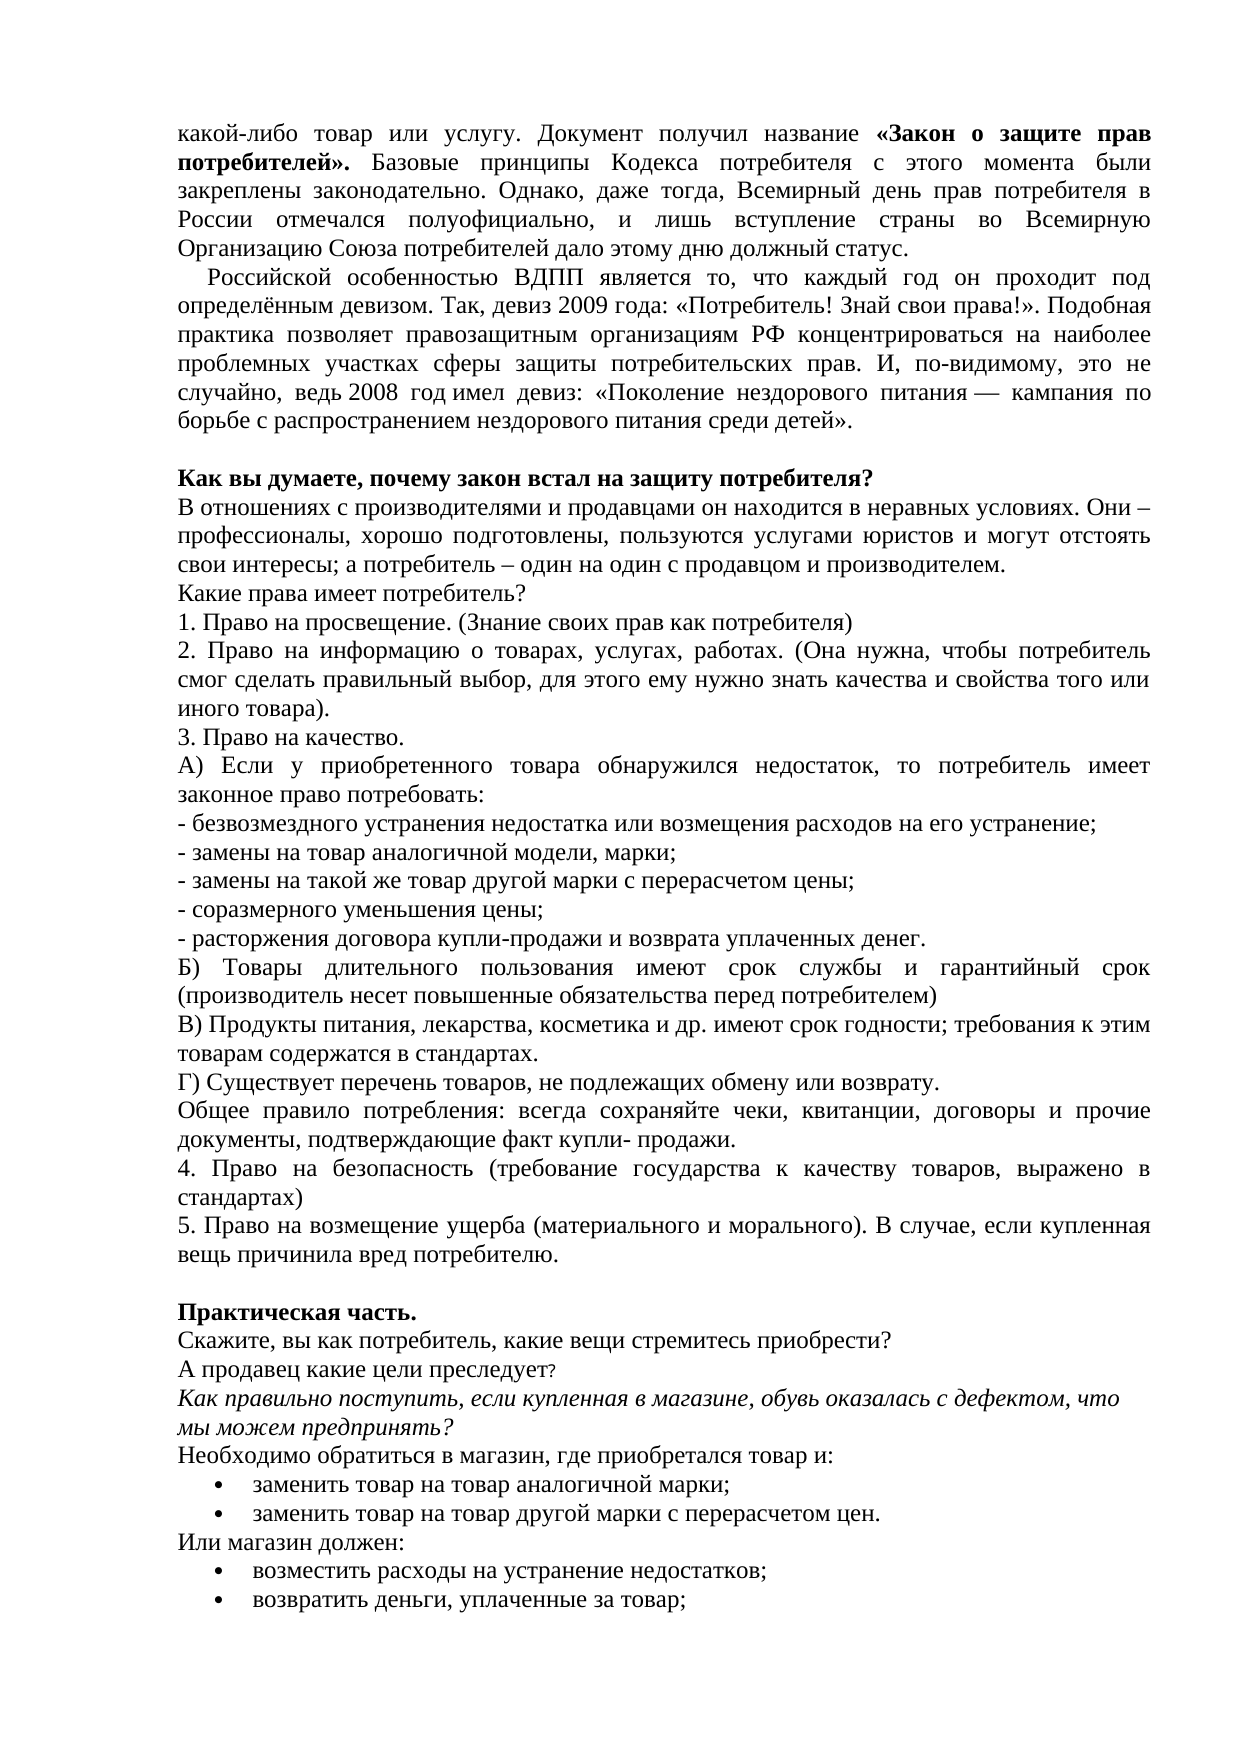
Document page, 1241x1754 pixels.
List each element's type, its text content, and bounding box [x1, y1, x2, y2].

text А) Если у приобретенного товара обнаружился недостаток, то потребитель имеет законное право потребовать: [177, 751, 1152, 808]
text Необходимо обратиться в магазин, где приобретался товар и: [177, 1441, 1152, 1469]
list возвратить деньги, уплаченные за товар; [215, 1584, 1152, 1613]
text Как правильно поступить, если купленная в магазине, обувь оказалась с дефектом, что мы можем предпринять? [177, 1383, 1152, 1441]
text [177, 118, 1152, 262]
text - расторжения договора купли-продажи и возврата уплаченных денег. [177, 923, 1152, 952]
text В) Продукты питания, лекарства, косметика и др. имеют срок годности; требования к этим товарам содержатся в стандартах. [177, 1009, 1152, 1067]
text Общее правило потребления: всегда сохраняйте чеки, квитанции, договоры и прочие документы, подтверждающие факт купли- продажи. [177, 1096, 1152, 1153]
text - соразмерного уменьшения цены; [177, 894, 1152, 923]
text - замены на такой же товар другой марки с перерасчетом цены; [177, 866, 1152, 894]
text Или магазин должен: [177, 1527, 1152, 1556]
text Практическая часть. [177, 1297, 1152, 1326]
text Российской особенностью ВДПП является то, что каждый год он проходит под определённым девизом. Так, девиз 2009 года: «Потребитель! Знай свои права!». Подобная практика позволяет правозащитным организациям РФ концентрироваться на наиболее проблемных участках сферы защиты потребительских прав. И, по-видимому, это не случайно, ведь 2008 год имел девиз: «Поколение нездорового питания — кампания по борьбе с распространением нездорового питания среди детей». [177, 262, 1152, 434]
text Г) Существует перечень товаров, не подлежащих обмену или возврату. [177, 1067, 1152, 1096]
text 1. Право на просвещение. (Знание своих прав как потребителя) [177, 607, 1152, 636]
text 2. Право на информацию о товарах, услугах, работах. (Она нужна, чтобы потребитель смог сделать правильный выбор, для этого ему нужно знать качества и свойства того или иного товара). [177, 636, 1152, 722]
list заменить товар на товар аналогичной марки; [215, 1469, 1152, 1498]
text В отношениях с производителями и продавцами он находится в неравных условиях. Они – профессионалы, хорошо подготовлены, пользуются услугами юристов и могут отстоять свои интересы; а потребитель – один на один с продавцом и производителем. [177, 492, 1152, 578]
text 5. Право на возмещение ущерба (материального и морального). В случае, если купленная вещь причинила вред потребителю. [177, 1211, 1152, 1268]
text Какие права имеет потребитель? [177, 578, 1152, 607]
text Скажите, вы как потребитель, какие вещи стремитесь приобрести? [177, 1326, 1152, 1354]
text Б) Товары длительного пользования имеют срок службы и гарантийный срок (производитель несет повышенные обязательства перед потребителем) [177, 952, 1152, 1009]
text 3. Право на качество. [177, 722, 1152, 751]
text Как вы думаете, почему закон встал на защиту потребителя? [177, 463, 1152, 492]
list заменить товар на товар другой марки с перерасчетом цен. [215, 1498, 1152, 1527]
text А продавец какие цели преследует? [177, 1354, 1152, 1383]
text - безвозмездного устранения недостатка или возмещения расходов на его устранение; [177, 808, 1152, 837]
text - замены на товар аналогичной модели, марки; [177, 837, 1152, 866]
text 4. Право на безопасность (требование государства к качеству товаров, выражено в стандартах) [177, 1153, 1152, 1211]
list возместить расходы на устранение недостатков; [215, 1556, 1152, 1584]
